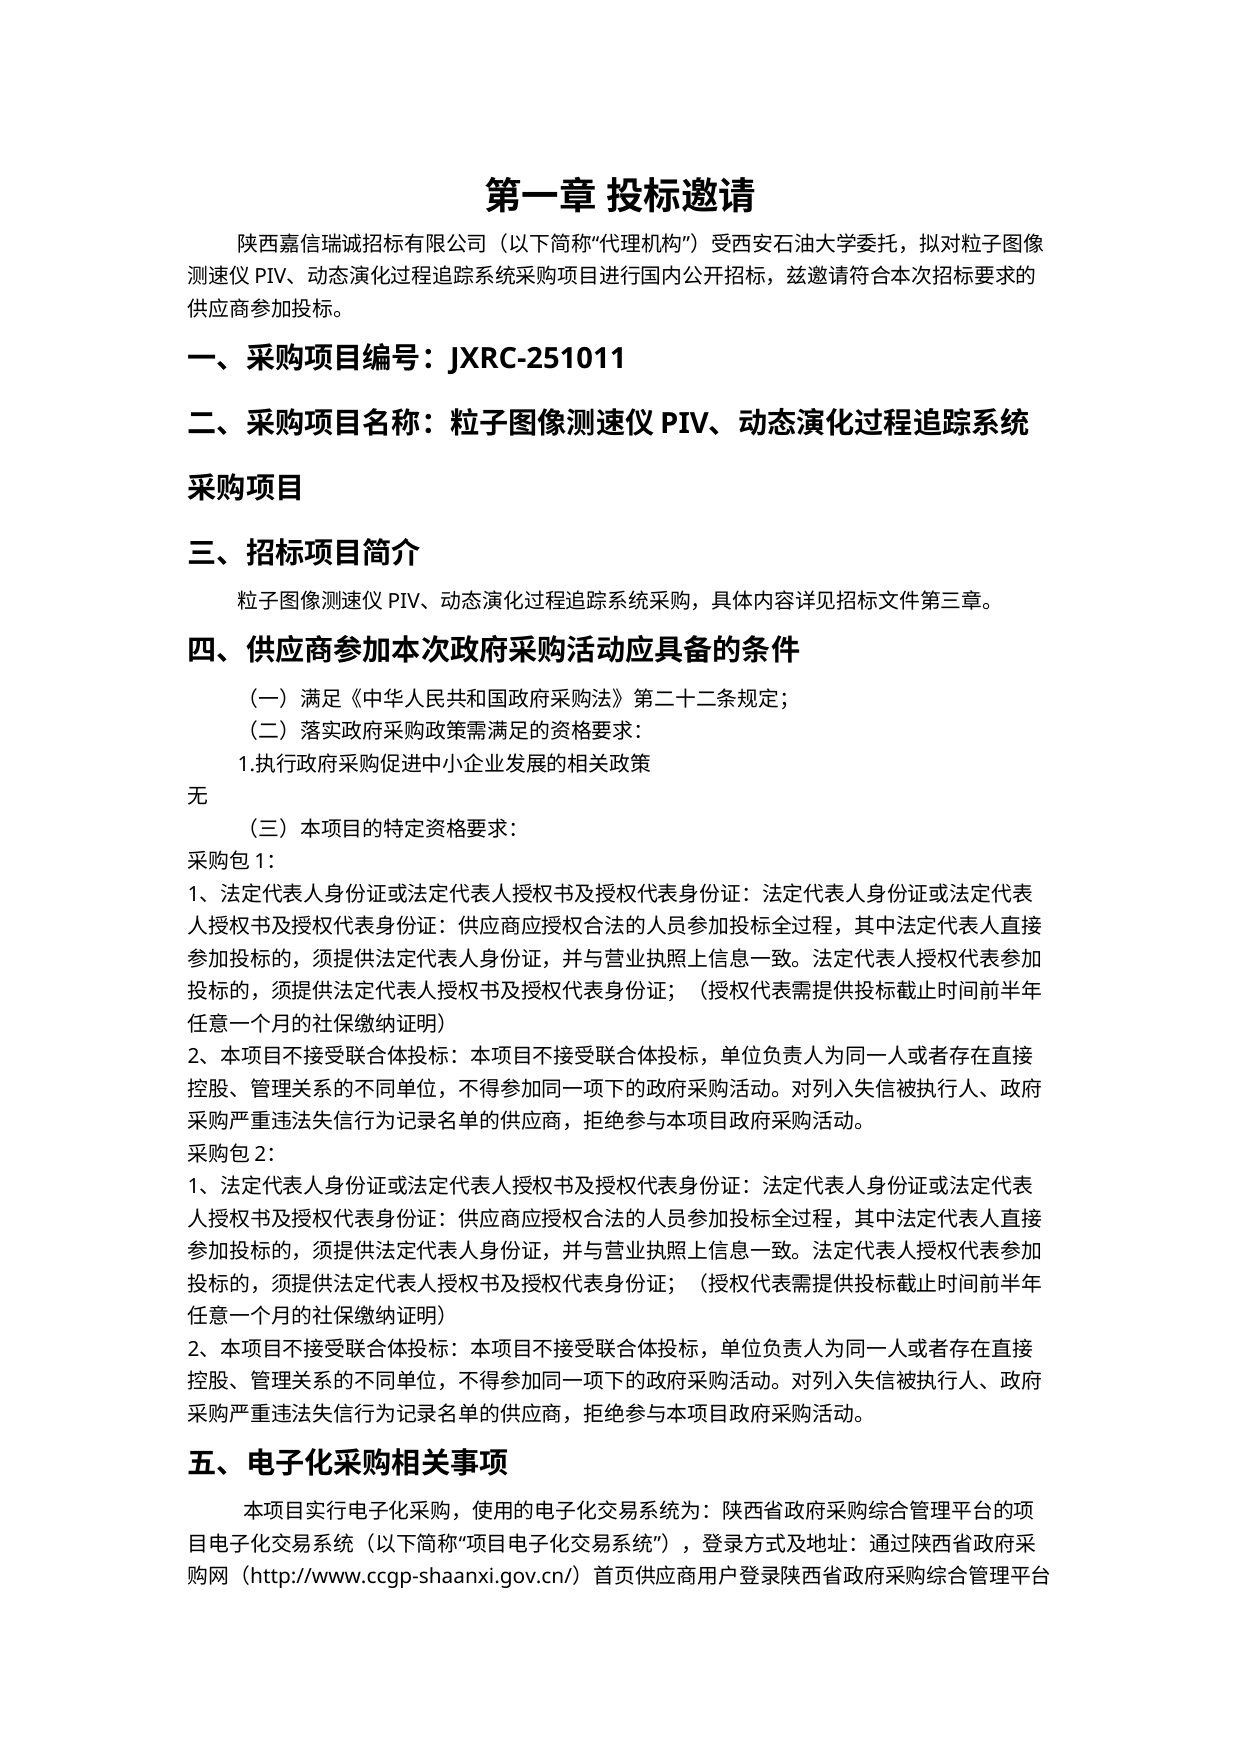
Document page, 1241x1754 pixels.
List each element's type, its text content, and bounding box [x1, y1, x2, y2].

text 无 [187, 779, 1053, 812]
text 二、采购项目名称：粒子图像测速仪PIV、动态演化过程追踪系统采购项目 [187, 389, 1053, 519]
text 1、法定代表人身份证或法定代表人授权书及授权代表身份证：法定代表人身份证或法定代表人授权书及授权代表身份证：供应商应授权合法的人员参加投标全过程，其中法定代表人直接参加投标的，须提供法定代表人身份证，并与营业执照上信息一致。法定代表人授权代表参加投标的，须提供法定代表人授权书及授权代表身份证；（授权代表需提供投标截止时间前半年任意一个月的社保缴纳证明） [187, 1169, 1053, 1332]
text 1.执行政府采购促进中小企业发展的相关政策 [187, 747, 1053, 779]
text 2、本项目不接受联合体投标：本项目不接受联合体投标，单位负责人为同一人或者存在直接控股、管理关系的不同单位，不得参加同一项下的政府采购活动。对列入失信被执行人、政府采购严重违法失信行为记录名单的供应商，拒绝参与本项目政府采购活动。 [187, 1332, 1053, 1429]
text （三）本项目的特定资格要求： [187, 812, 1053, 844]
text 一、采购项目编号：JXRC-251011 [187, 324, 1053, 389]
text 采购包1： [187, 844, 1053, 877]
text 粒子图像测速仪PIV、动态演化过程追踪系统采购，具体内容详见招标文件第三章。 [187, 584, 1053, 617]
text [187, 1494, 1053, 1592]
text 四、供应商参加本次政府采购活动应具备的条件 [187, 617, 1053, 682]
text 采购包2： [187, 1137, 1053, 1169]
text 1、法定代表人身份证或法定代表人授权书及授权代表身份证：法定代表人身份证或法定代表人授权书及授权代表身份证：供应商应授权合法的人员参加投标全过程，其中法定代表人直接参加投标的，须提供法定代表人身份证，并与营业执照上信息一致。法定代表人授权代表参加投标的，须提供法定代表人授权书及授权代表身份证；（授权代表需提供投标截止时间前半年任意一个月的社保缴纳证明） [187, 877, 1053, 1039]
text 2、本项目不接受联合体投标：本项目不接受联合体投标，单位负责人为同一人或者存在直接控股、管理关系的不同单位，不得参加同一项下的政府采购活动。对列入失信被执行人、政府采购严重违法失信行为记录名单的供应商，拒绝参与本项目政府采购活动。 [187, 1039, 1053, 1137]
text 三、招标项目简介 [187, 519, 1053, 584]
text 五、电子化采购相关事项 [187, 1429, 1053, 1494]
text （二）落实政府采购政策需满足的资格要求： [187, 714, 1053, 747]
text 陕西嘉信瑞诚招标有限公司（以下简称“代理机构”）受西安石油大学委托，拟对粒子图像测速仪PIV、动态演化过程追踪系统采购项目进行国内公开招标，兹邀请符合本次招标要求的供应商参加投标。 [187, 227, 1053, 324]
text （一）满足《中华人民共和国政府采购法》第二十二条规定； [187, 682, 1053, 714]
text 第一章 投标邀请 [187, 162, 1053, 227]
